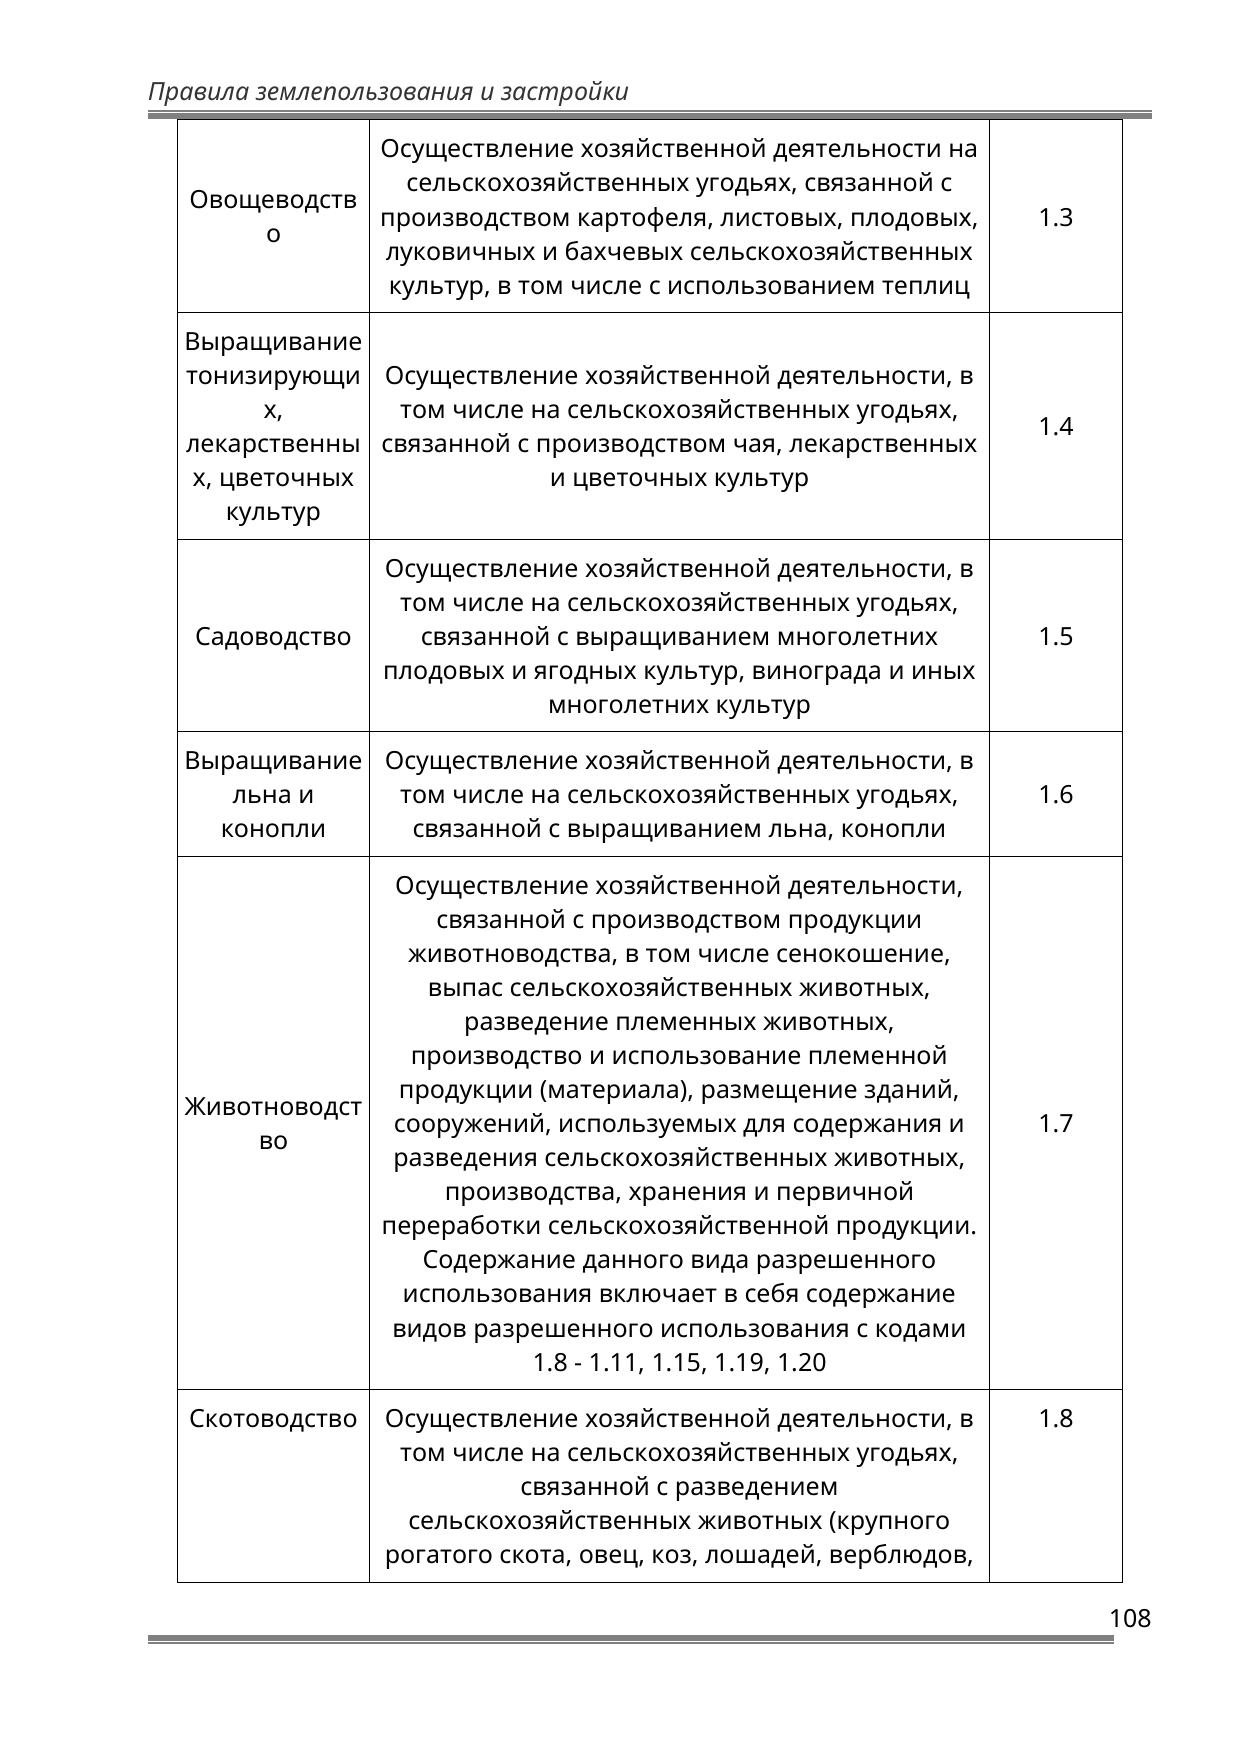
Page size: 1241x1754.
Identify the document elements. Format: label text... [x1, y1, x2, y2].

table_cell 1.4 [990, 313, 1122, 539]
table_cell Скотоводство [178, 1390, 369, 1582]
table_cell Выращивание льна и конопли [178, 732, 369, 856]
table_cell Овощеводство [178, 120, 369, 312]
table_cell Осуществление хозяйственной деятельности на сельскохозяйственных угодьях, связанной с производством картофеля, листовых, плодовых, луковичных и бахчевых сельскохозяйственных культур, в том числе с использованием теплиц [370, 120, 989, 312]
table_cell Осуществление хозяйственной деятельности, в том числе на сельскохозяйственных угодьях, связанной с производством чая, лекарственных и цветочных культур [370, 313, 989, 539]
table_cell 1.7 [990, 857, 1122, 1389]
table_cell Животноводство [178, 857, 369, 1389]
table_cell 1.6 [990, 732, 1122, 856]
table_cell 1.8 [990, 1390, 1122, 1582]
table_cell Осуществление хозяйственной деятельности, в том числе на сельскохозяйственных угодьях, связанной с выращиванием льна, конопли [370, 732, 989, 856]
table_cell Осуществление хозяйственной деятельности, связанной с производством продукции животноводства, в том числе сенокошение, выпас сельскохозяйственных животных, разведение племенных животных, производство и использование племенной продукции (материала), размещение зданий, сооружений, используемых для содержания и разведения сельскохозяйственных животных, производства, хранения и первичной переработки сельскохозяйственной продукции. Содержание данного вида разрешенного использования включает в себя содержание видов разрешенного использования с кодами 1.8 - 1.11, 1.15, 1.19, 1.20 [370, 857, 989, 1389]
table_cell Осуществление хозяйственной деятельности, в том числе на сельскохозяйственных угодьях, связанной с выращиванием многолетних плодовых и ягодных культур, винограда и иных многолетних культур [370, 540, 989, 731]
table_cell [370, 1390, 989, 1582]
table_cell 1.3 [990, 120, 1122, 312]
table_cell Садоводство [178, 540, 369, 731]
table_cell Выращивание тонизирующих, лекарственных, цветочных культур [178, 313, 369, 539]
table_cell 1.5 [990, 540, 1122, 731]
